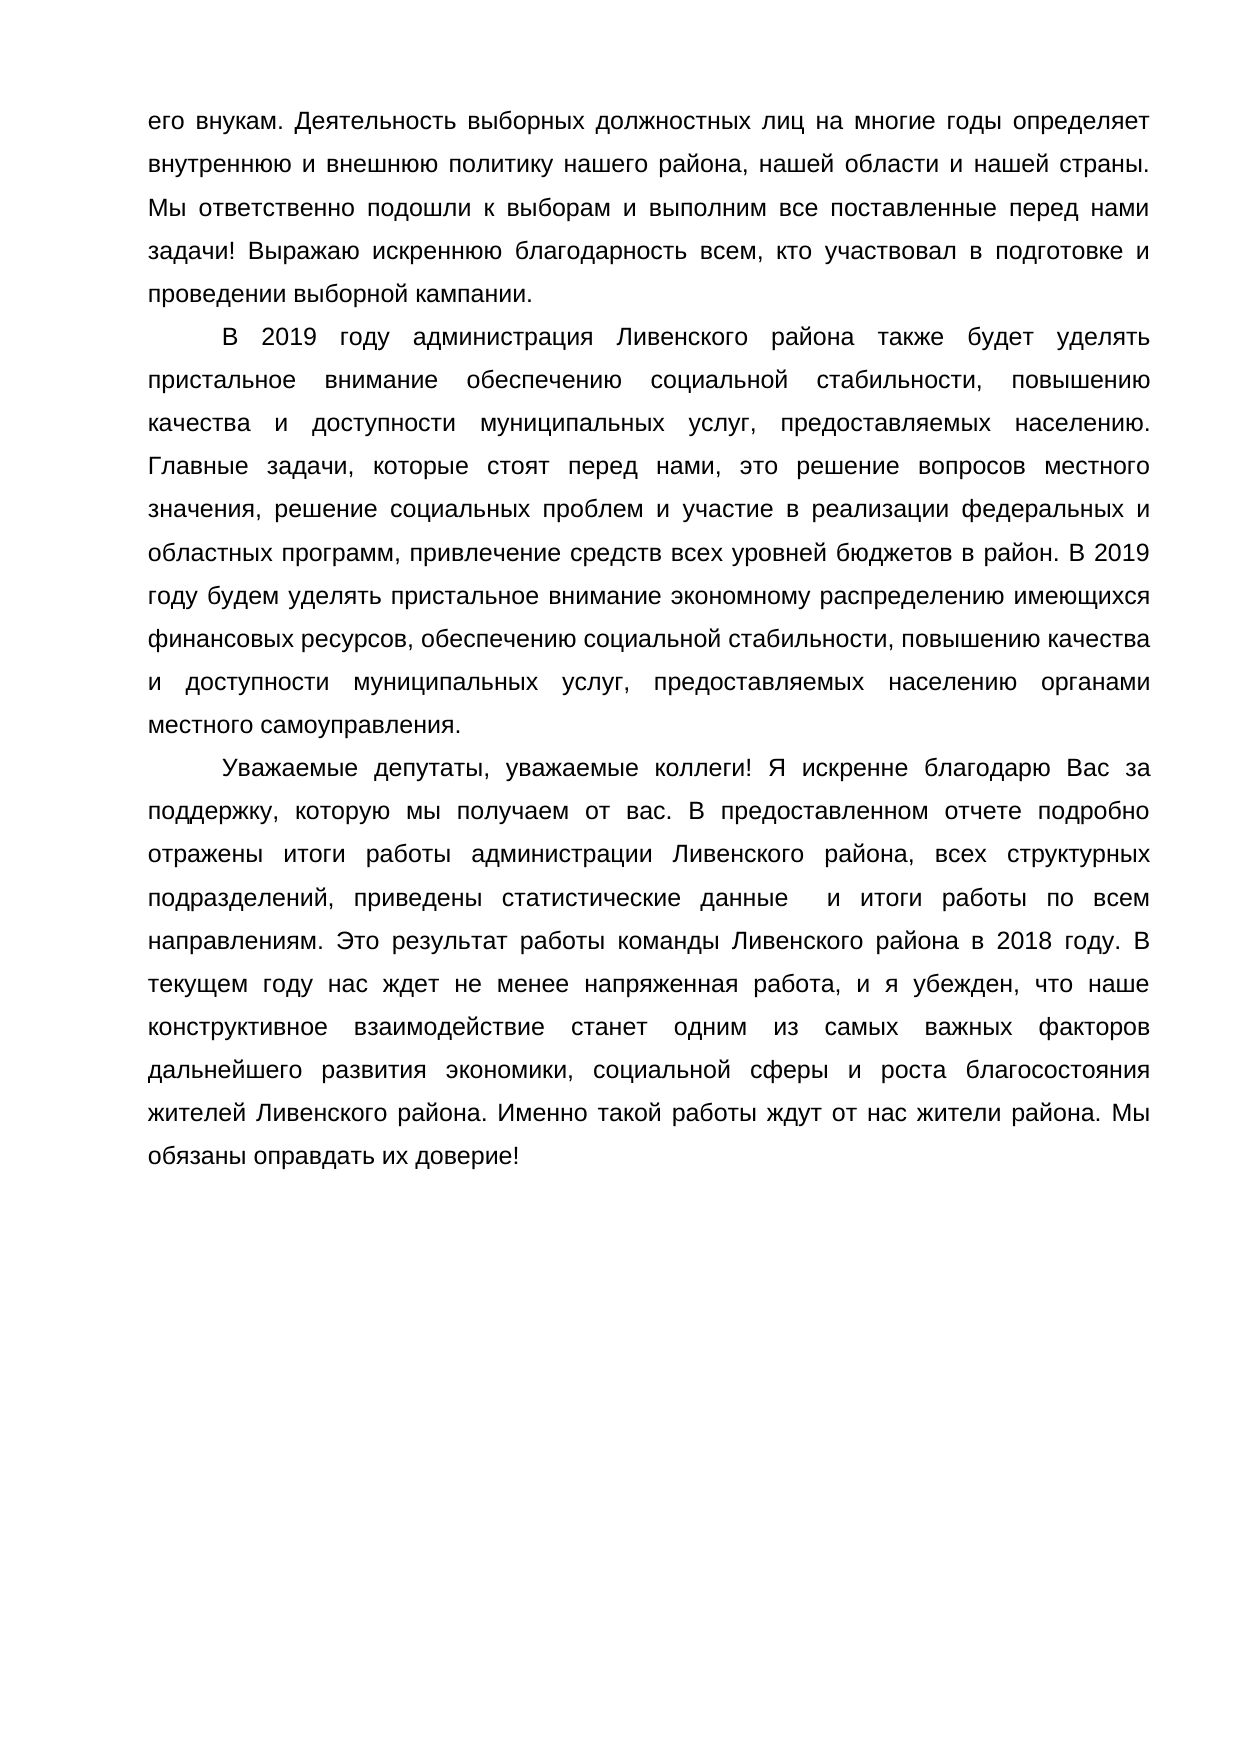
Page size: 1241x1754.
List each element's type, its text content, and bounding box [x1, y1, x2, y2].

text Уважаемые депутаты, уважаемые коллеги! Я искренне благодарю Вас за поддержку, которую мы получаем от вас. В предоставленном отчете подробно отражены итоги работы администрации Ливенского района, всех структурных подразделений, приведены статистические данные и итоги работы по всем направлениям. Это результат работы команды Ливенского района в 2018 году. В текущем году нас ждет не менее напряженная работа, и я убежден, что наше конструктивное взаимодействие станет одним из самых важных факторов дальнейшего развития экономики, социальной сферы и роста благосостояния жителей Ливенского района. Именно такой работы ждут от нас жители района. Мы обязаны оправдать их доверие! [148, 753, 1152, 1170]
text В 2019 году администрация Ливенского района также будет уделять пристальное внимание обеспечению социальной стабильности, повышению качества и доступности муниципальных услуг, предоставляемых населению. Главные задачи, которые стоят перед нами, это решение вопросов местного значения, решение социальных проблем и участие в реализации федеральных и областных программ, привлечение средств всех уровней бюджетов в район. В 2019 году будем уделять пристальное внимание экономному распределению имеющихся финансовых ресурсов, обеспечению социальной стабильности, повышению качества и доступности муниципальных услуг, предоставляемых населению органами местного самоуправления. [148, 322, 1152, 739]
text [148, 106, 1152, 308]
